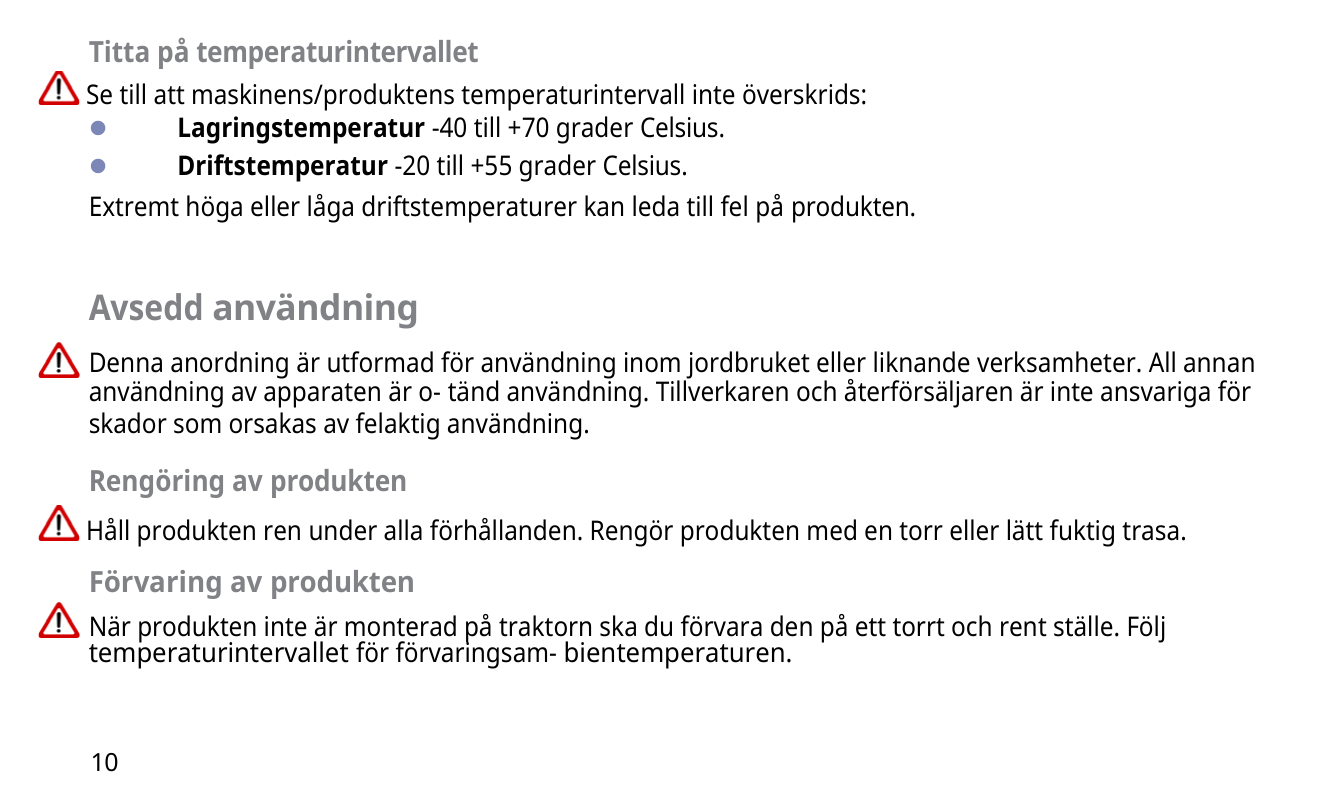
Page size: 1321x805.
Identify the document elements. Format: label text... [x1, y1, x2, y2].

text När produkten inte är monterad på traktorn ska du förvara den på ett torrt och rent ställe. Följ temperaturintervallet för förvaringsam- bientemperaturen. [88, 613, 1258, 671]
text Denna anordning är utformad för användning inom jordbruket eller liknande verksamheter. All annan användning av apparaten är o- tänd användning. Tillverkaren och återförsäljaren är inte ansvariga för skador som orsakas av felaktig användning. [88, 347, 1258, 441]
text Extremt höga eller låga driftstemperaturer kan leda till fel på produkten. [88, 187, 1258, 224]
picture [38, 71, 80, 105]
picture [38, 602, 80, 638]
subtitle Rengöring av produkten [88, 460, 1258, 500]
text Se till att maskinens/produktens temperaturintervall inte överskrids: [38, 76, 1258, 111]
subtitle Förvaring av produkten [88, 562, 1258, 601]
picture [38, 505, 80, 541]
list Driftstemperatur -20 till +55 grader Celsius. [88, 147, 1258, 183]
picture [38, 342, 80, 378]
list Lagringstemperatur -40 till +70 grader Celsius. [88, 111, 1258, 144]
subtitle Titta på temperaturintervallet [88, 32, 1258, 71]
text Håll produkten ren under alla förhållanden. Rengör produkten med en torr eller lätt fuktig trasa. [38, 505, 1258, 548]
subtitle Avsedd användning [88, 282, 1258, 330]
